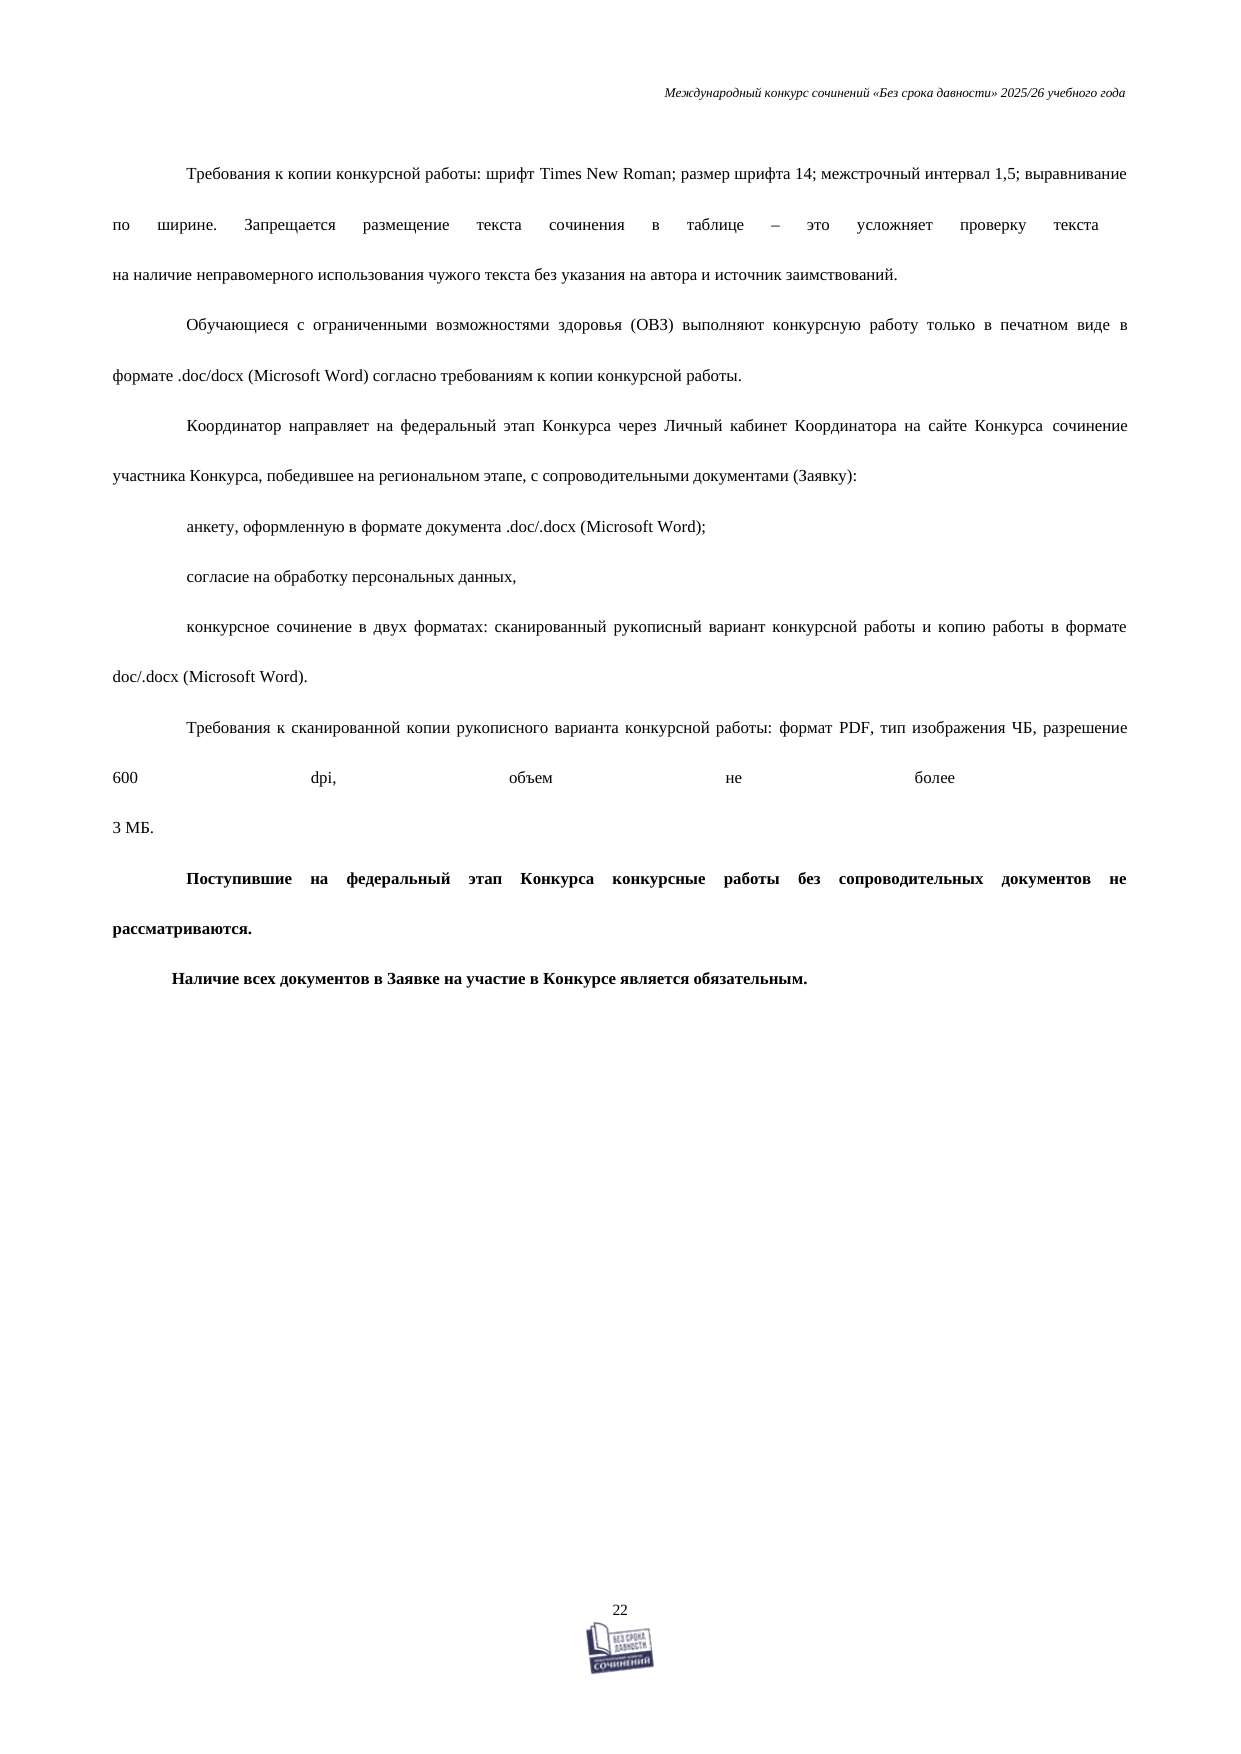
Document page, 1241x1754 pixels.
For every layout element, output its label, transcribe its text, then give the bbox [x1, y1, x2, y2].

text Обучающиеся с ограниченными возможностями здоровья (ОВЗ) выполняют конкурсную работу только в печатном виде в формате .doc/docx (Microsoft Word) согласно требованиям к копии конкурсной работы. [112, 301, 1128, 385]
picture [572, 1619, 668, 1681]
text Поступившие на федеральный этап Конкурса конкурсные работы без сопроводительных документов не рассматриваются. [112, 854, 1128, 938]
text Требования к сканированной копии рукописного варианта конкурсной работы: формат PDF, тип изображения ЧБ, разрешение 600 dpi, объем не более 3 МБ. [112, 703, 1128, 838]
text анкету, оформленную в формате документа .doc/.docx (Microsoft Word); [112, 502, 1128, 536]
text Координатор направляет на федеральный этап Конкурса через Личный кабинет Координатора на сайте Конкурса сочинение участника Конкурса, победившее на региональном этапе, с сопроводительными документами (Заявку): [112, 402, 1128, 485]
text Требования к копии конкурсной работы: шрифт Times New Roman; размер шрифта 14; межстрочный интервал 1,5; выравнивание по ширине. Запрещается размещение текста сочинения в таблице – это усложняет проверку текста на наличие неправомерного использования чужого текста без указания на автора и источник заимствований. [112, 150, 1128, 284]
text Наличие всех документов в Заявке на участие в Конкурсе является обязательным. [112, 955, 1128, 988]
text конкурсное сочинение в двух форматах: сканированный рукописный вариант конкурсной работы и копию работы в формате doc/.docx (Microsoft Word). [112, 603, 1128, 687]
text согласие на обработку персональных данных, [112, 552, 1128, 586]
